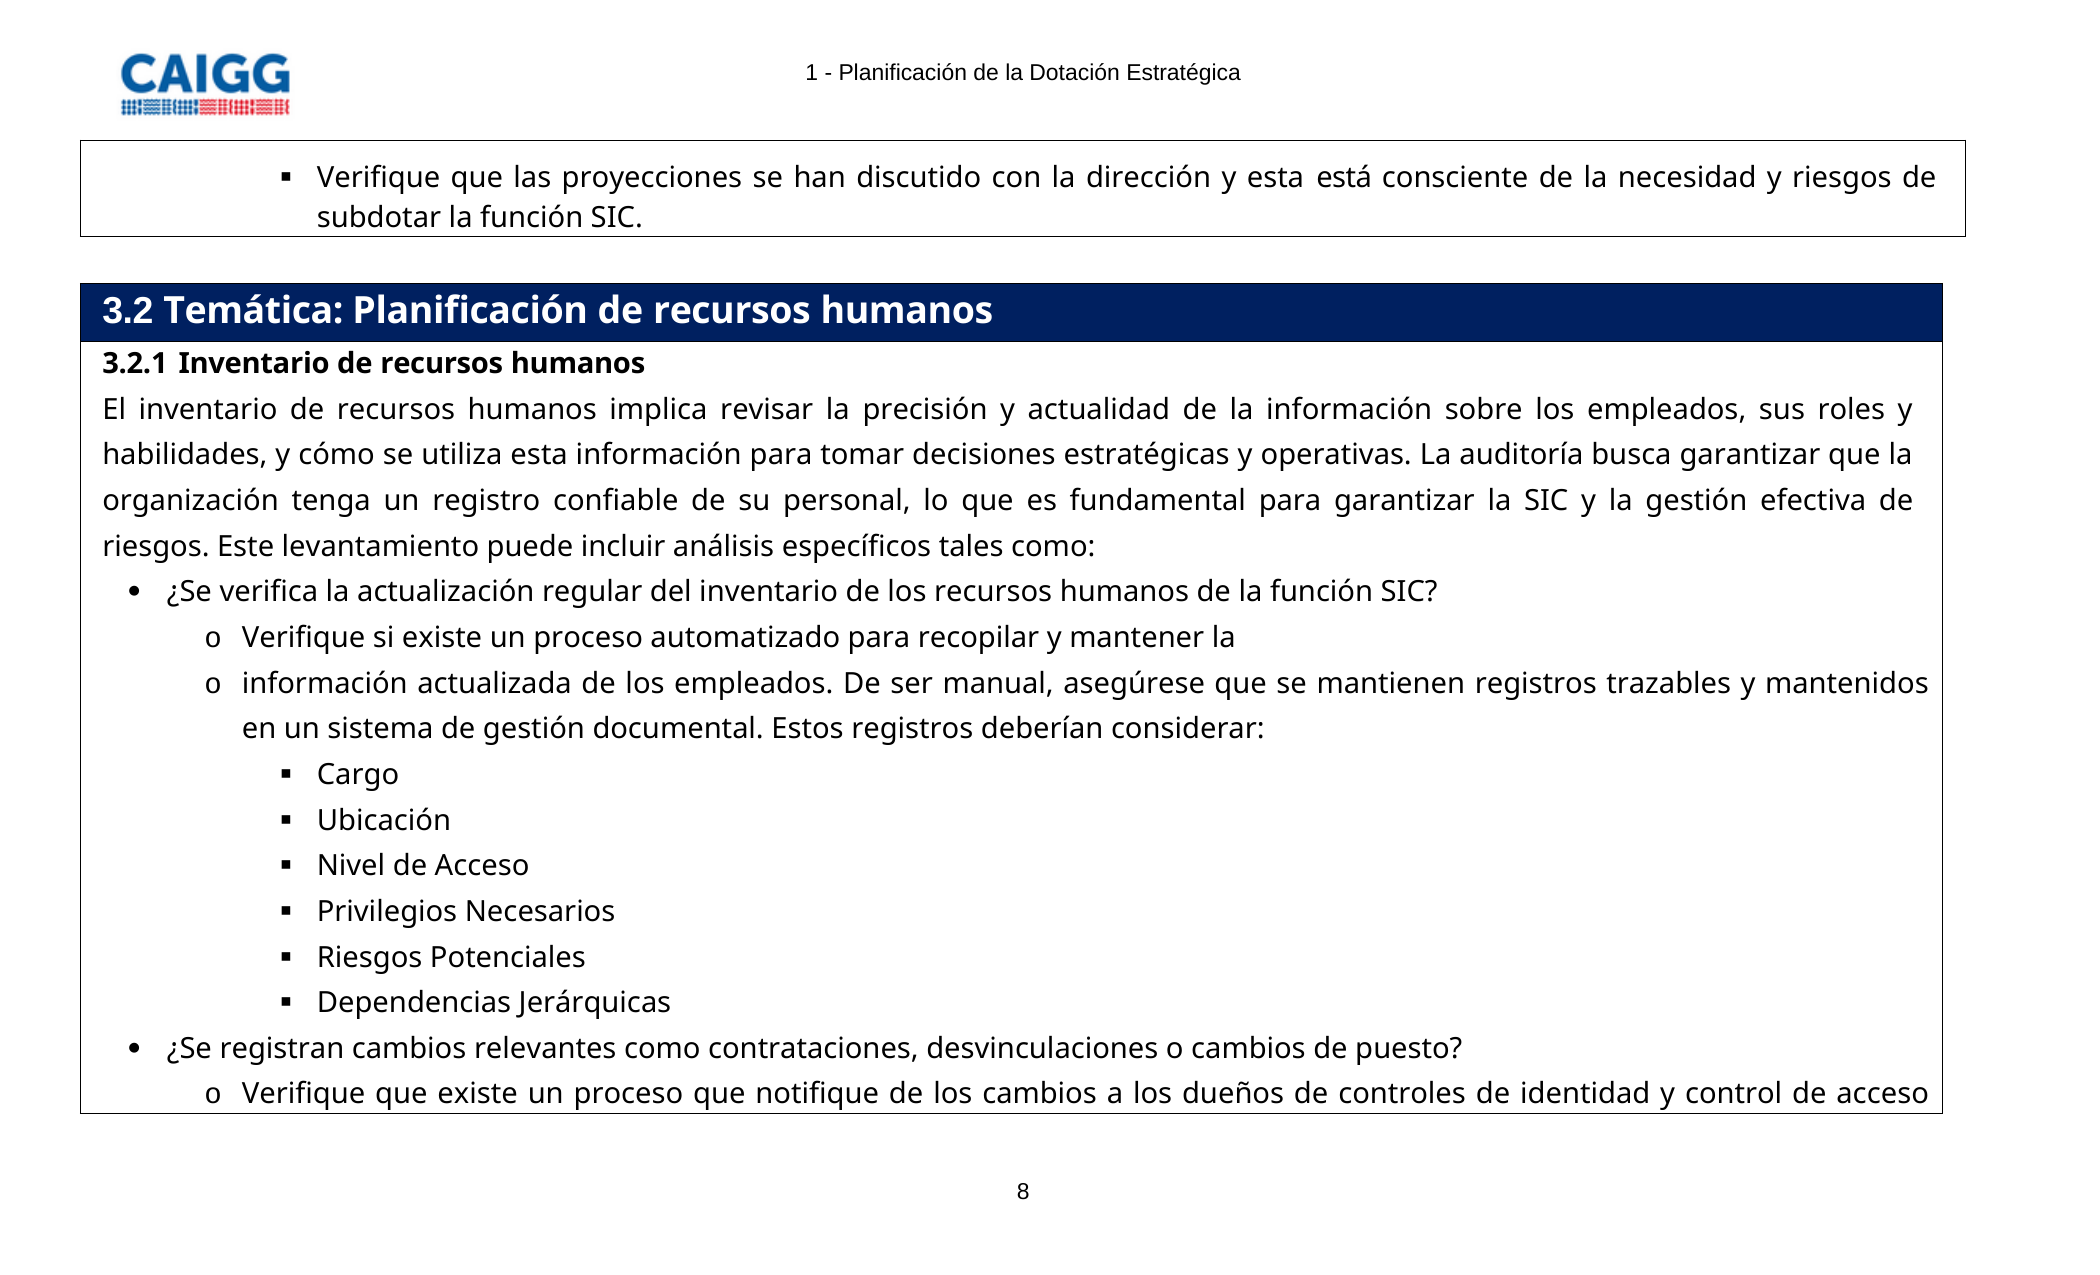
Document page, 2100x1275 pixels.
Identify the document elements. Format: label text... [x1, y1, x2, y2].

picture [90, 32, 329, 140]
table_header Temática: Planificación de recursos humanos [81, 284, 1942, 341]
